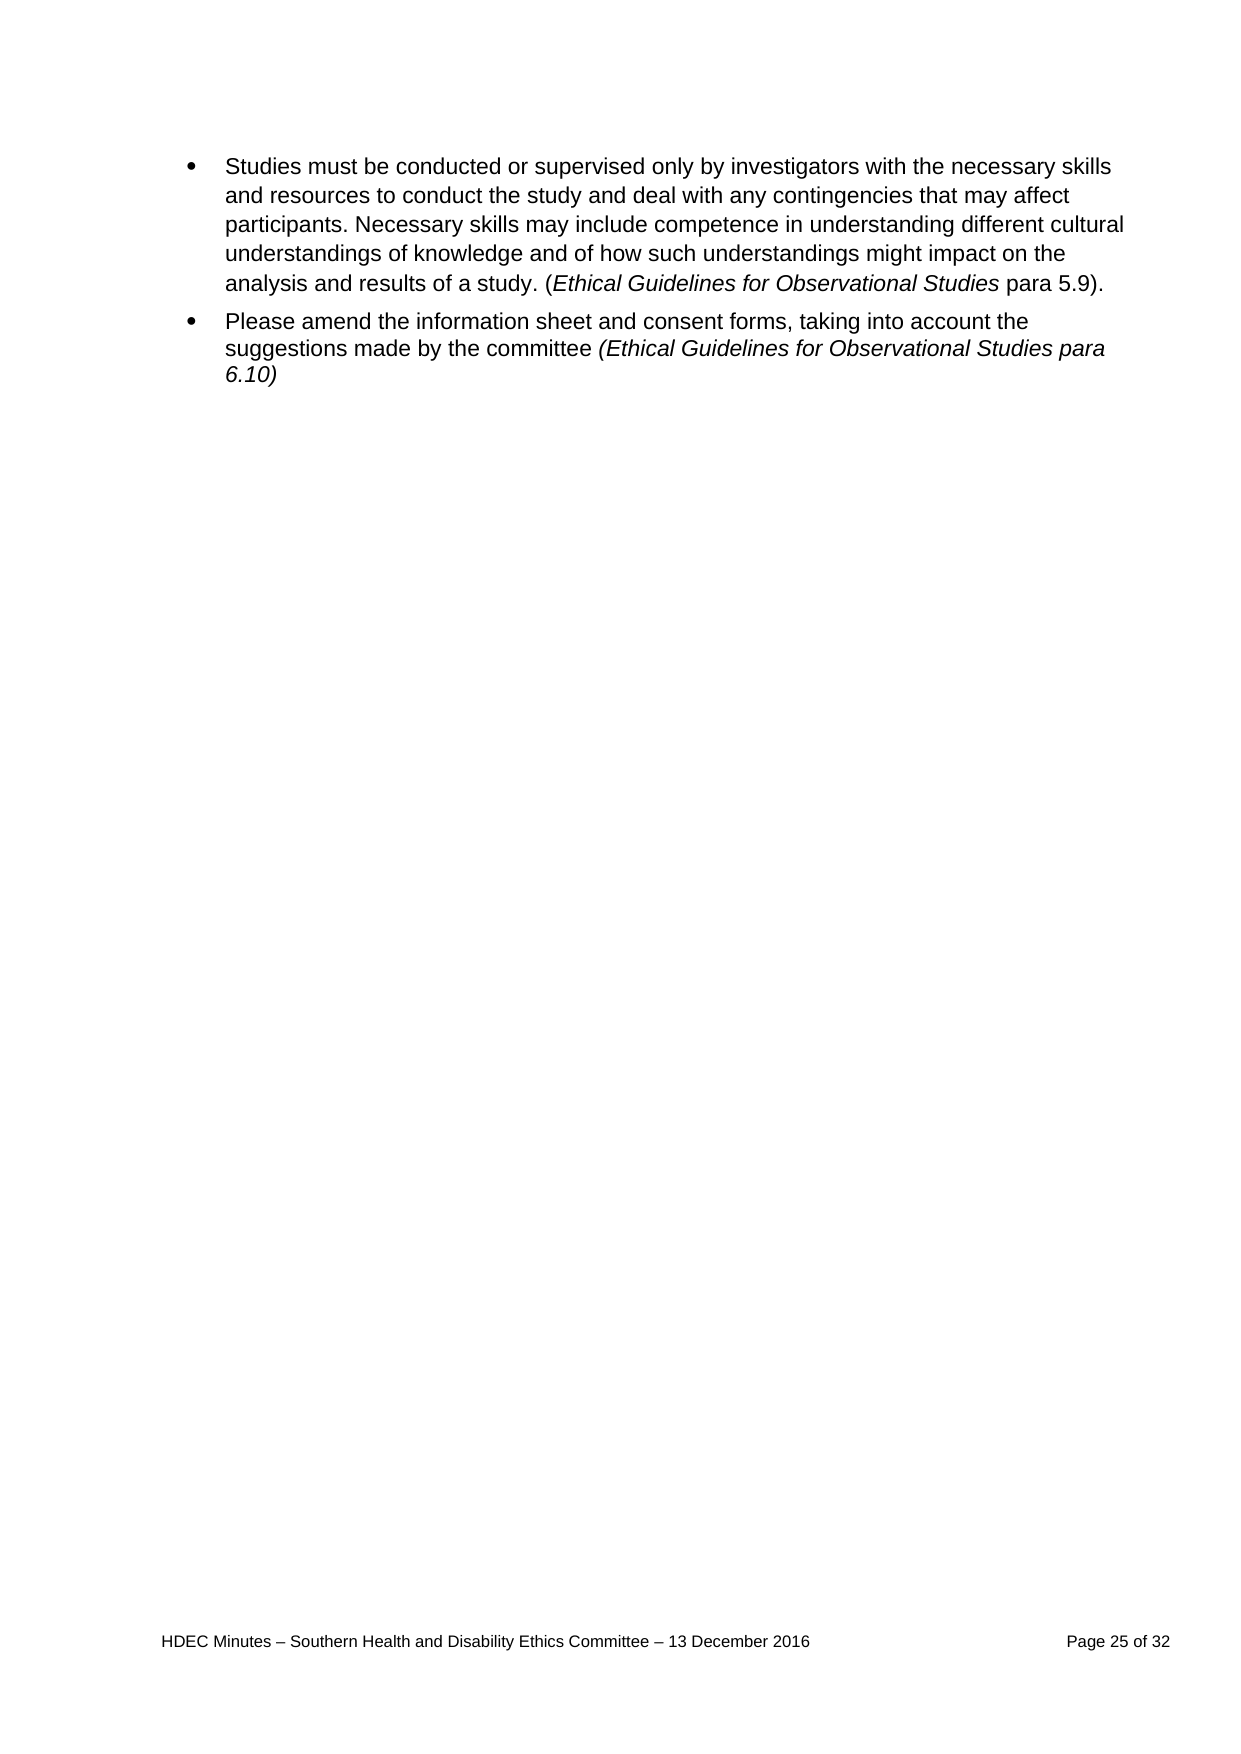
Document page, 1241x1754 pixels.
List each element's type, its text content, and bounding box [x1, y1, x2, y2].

list Studies must be conducted or supervised only by investigators with the necessary skills and resources to conduct the study and deal with any contingencies that may affect participants. Necessary skills may include competence in understanding different cultural understandings of knowledge and of how such understandings might impact on the analysis and results of a study. (Ethical Guidelines for Observational Studies para 5.9). [187, 150, 1144, 296]
list Please amend the information sheet and consent forms, taking into account the suggestions made by the committee (Ethical Guidelines for Observational Studies para 6.10) [187, 308, 1144, 387]
